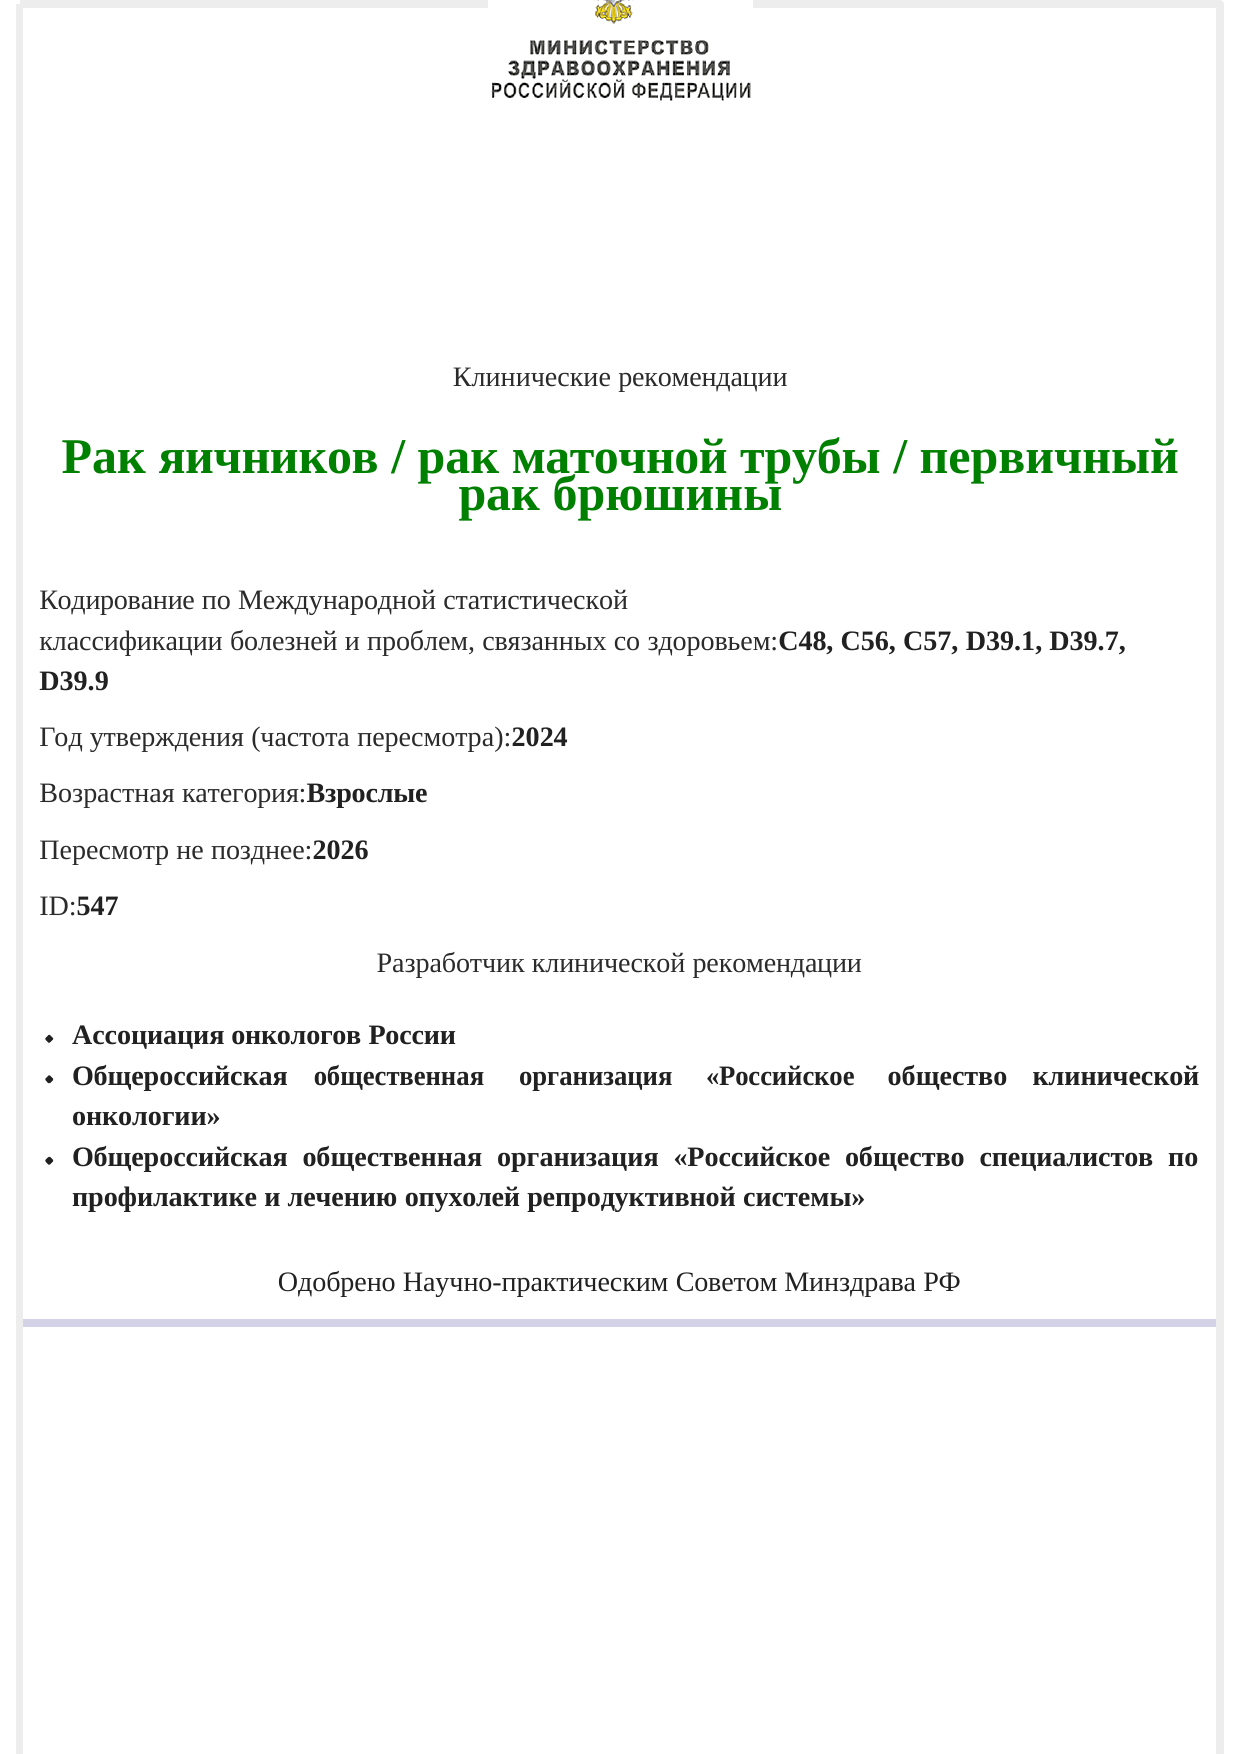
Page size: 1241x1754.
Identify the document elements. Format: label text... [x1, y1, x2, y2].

text Пересмотр не позднее:2026 ID:547 [39, 833, 444, 922]
text Клинические рекомендации [27, 360, 1213, 392]
text Разработчик клинической рекомендации [376, 946, 1213, 978]
text Общероссийская общественная организация «Российское общество клинической онкологии» [72, 1059, 1201, 1132]
text классификации болезней и проблем, связанных со здоровьем:C48, C56, C57, D39.1, D39.7, D39.9 [39, 623, 1188, 696]
subtitle Ассоциация онкологов России [72, 1018, 1213, 1051]
text Кодирование по Международной статистической [39, 583, 1213, 615]
text Год утверждения (частота пересмотра):2024 Возрастная категория:Взрослые [39, 720, 696, 809]
picture [487, 0, 754, 105]
text Одобрено Научно-практическим Советом Минздрава РФ [278, 1265, 1213, 1297]
subtitle Рак яичников / рак маточной трубы / первичный рак брюшины [61, 441, 1180, 521]
text Общероссийская общественная организация «Российское общество специалистов по профилактике и лечению опухолей репродуктивной системы» [72, 1140, 1213, 1213]
